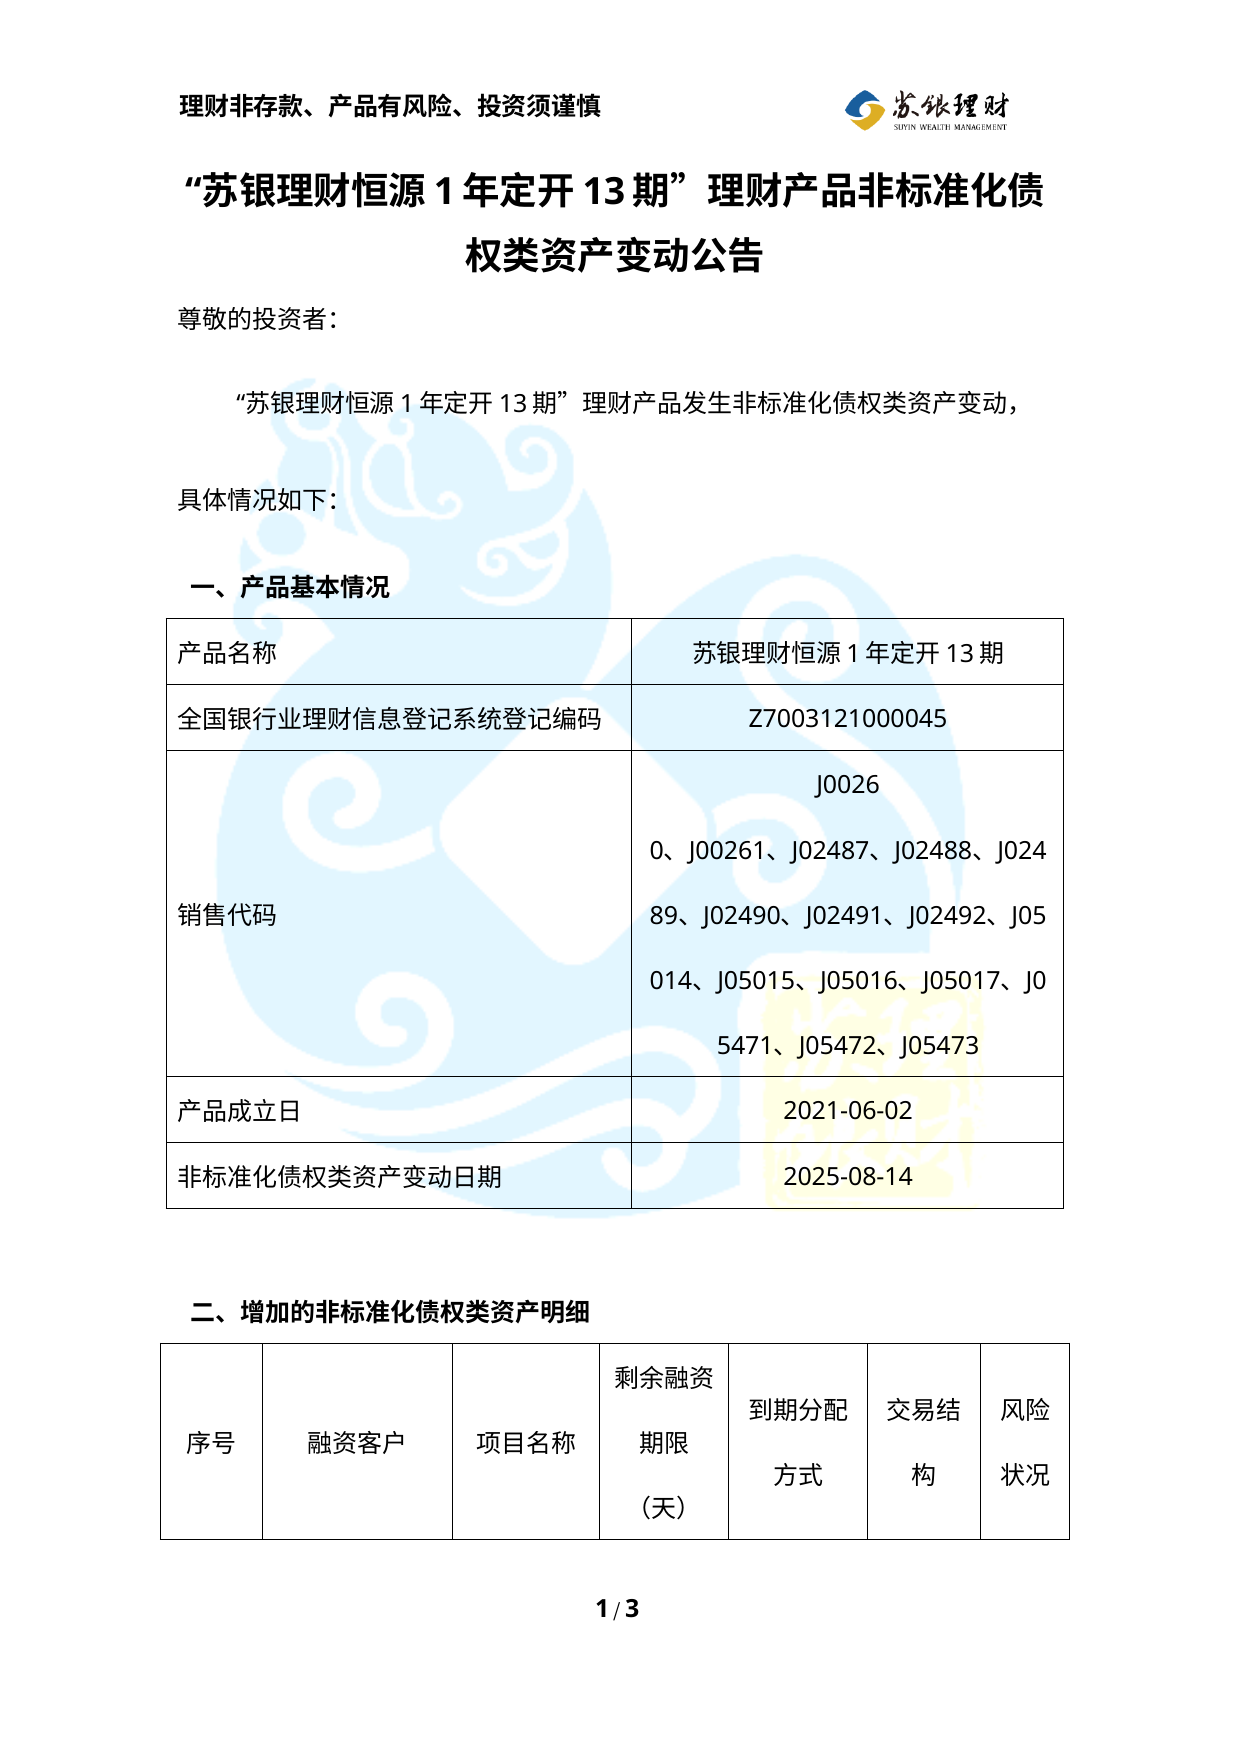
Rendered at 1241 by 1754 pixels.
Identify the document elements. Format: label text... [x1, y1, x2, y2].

table_header 项目名称 [453, 1344, 599, 1539]
table_header 到期分配方式 [729, 1344, 867, 1539]
text “苏银理财恒源1年定开13期”理财产品非标准化债权类资产变动公告 [177, 156, 1053, 286]
table_header 交易结构 [868, 1344, 980, 1539]
table_cell J00260、J00261、J02487、J02488、J02489、J02490、J02491、J02492、J05014、J05015、J05016、J05017、J05471、J05472、J05473 [632, 751, 1063, 1076]
table_header 产品名称 [167, 619, 631, 684]
table_header 剩余融资期限（天） [600, 1344, 728, 1539]
table_header 苏银理财恒源1年定开13期 [632, 619, 1063, 684]
table_cell 非标准化债权类资产变动日期 [167, 1143, 631, 1208]
table_header 融资客户 [263, 1344, 452, 1539]
table_cell 产品成立日 [167, 1077, 631, 1142]
text “苏银理财恒源1年定开13期”理财产品发生非标准化债权类资产变动，具体情况如下： [177, 369, 1053, 531]
table_cell 2025-08-14 [632, 1143, 1063, 1208]
table_header 风险状况 [981, 1344, 1069, 1539]
table_cell 2021-06-02 [632, 1077, 1063, 1142]
table_cell 全国银行业理财信息登记系统登记编码 [167, 685, 631, 750]
text 尊敬的投资者： [177, 286, 1053, 351]
subtitle 一、产品基本情况 [190, 553, 1053, 618]
table_header 序号 [161, 1344, 262, 1539]
table_cell Z7003121000045 [632, 685, 1063, 750]
subtitle 二、增加的非标准化债权类资产明细 [190, 1278, 1053, 1343]
table_cell 销售代码 [167, 751, 631, 1076]
picture [820, 72, 1039, 143]
